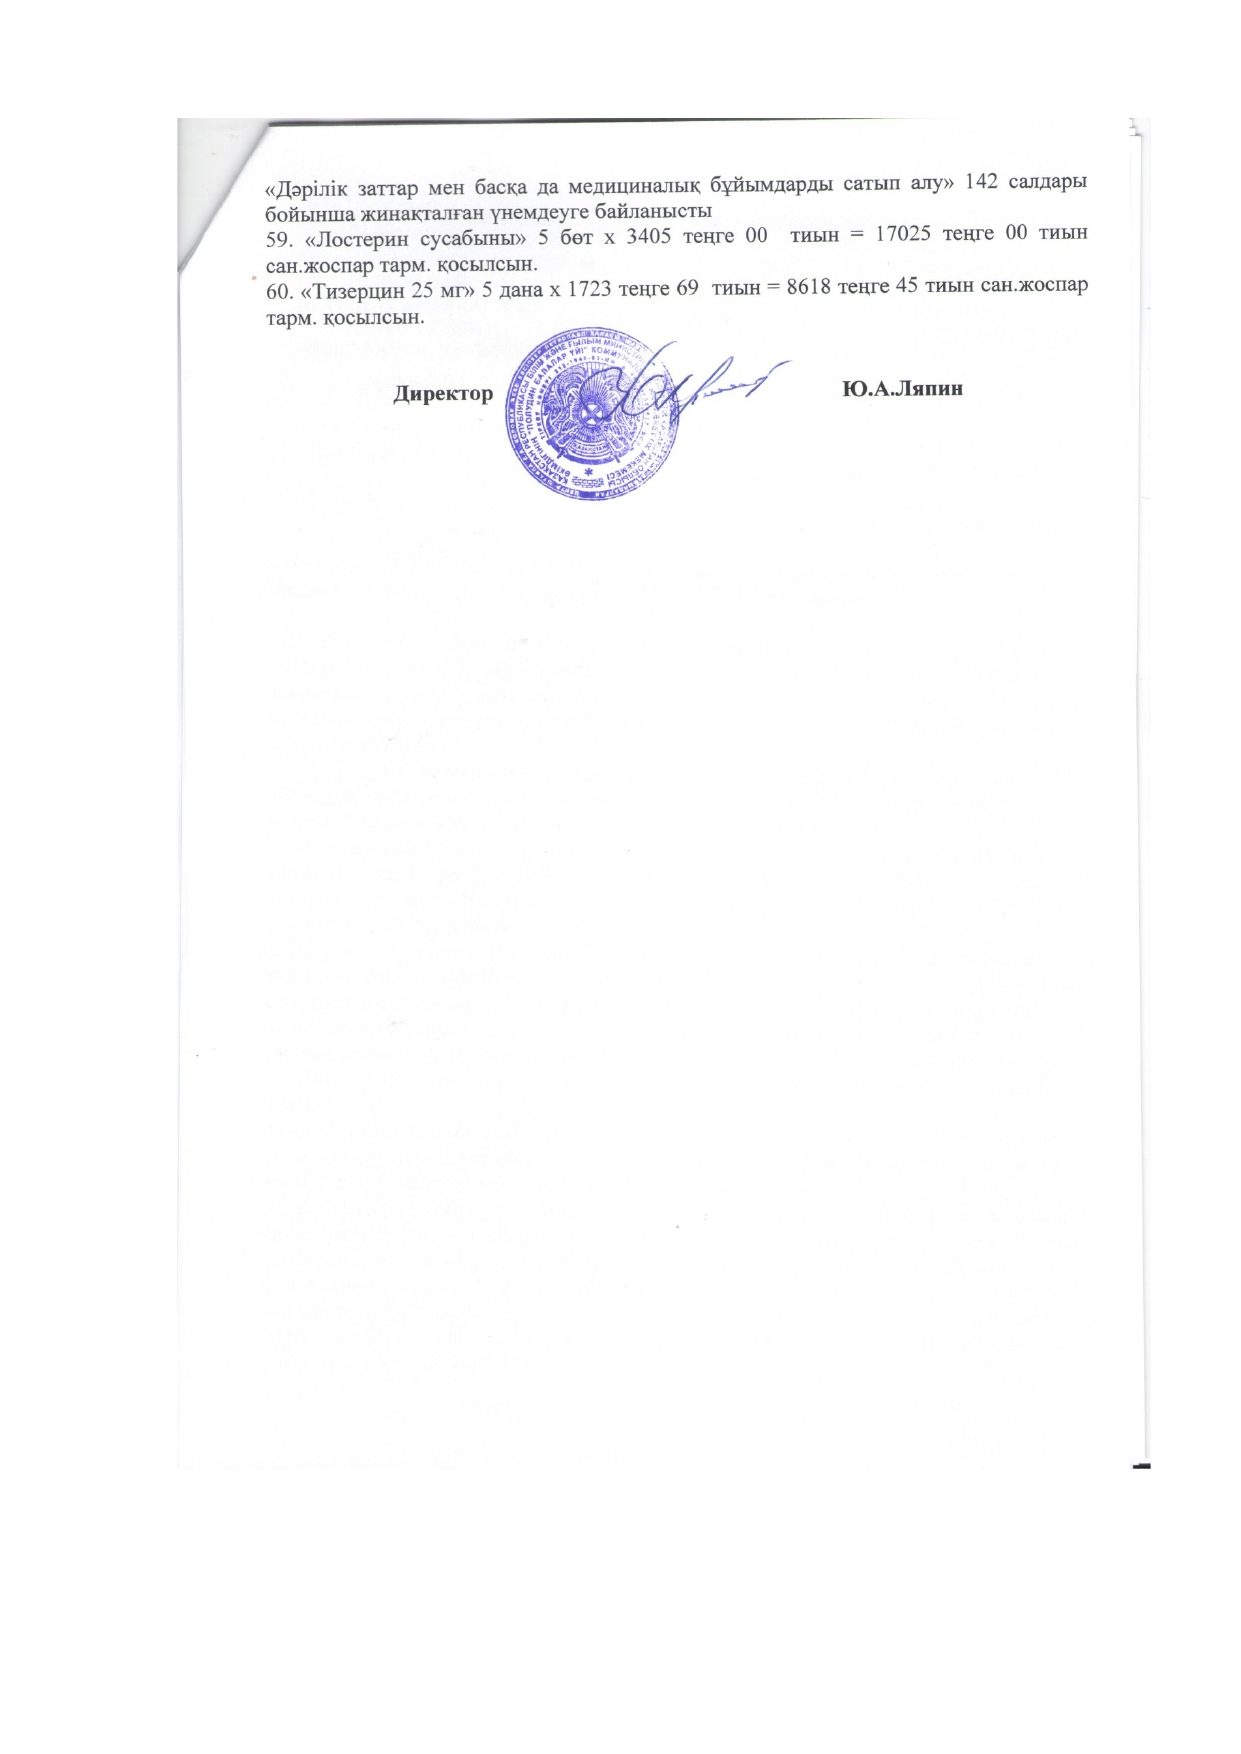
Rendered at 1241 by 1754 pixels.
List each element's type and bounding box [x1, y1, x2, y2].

picture [177, 118, 1151, 1469]
